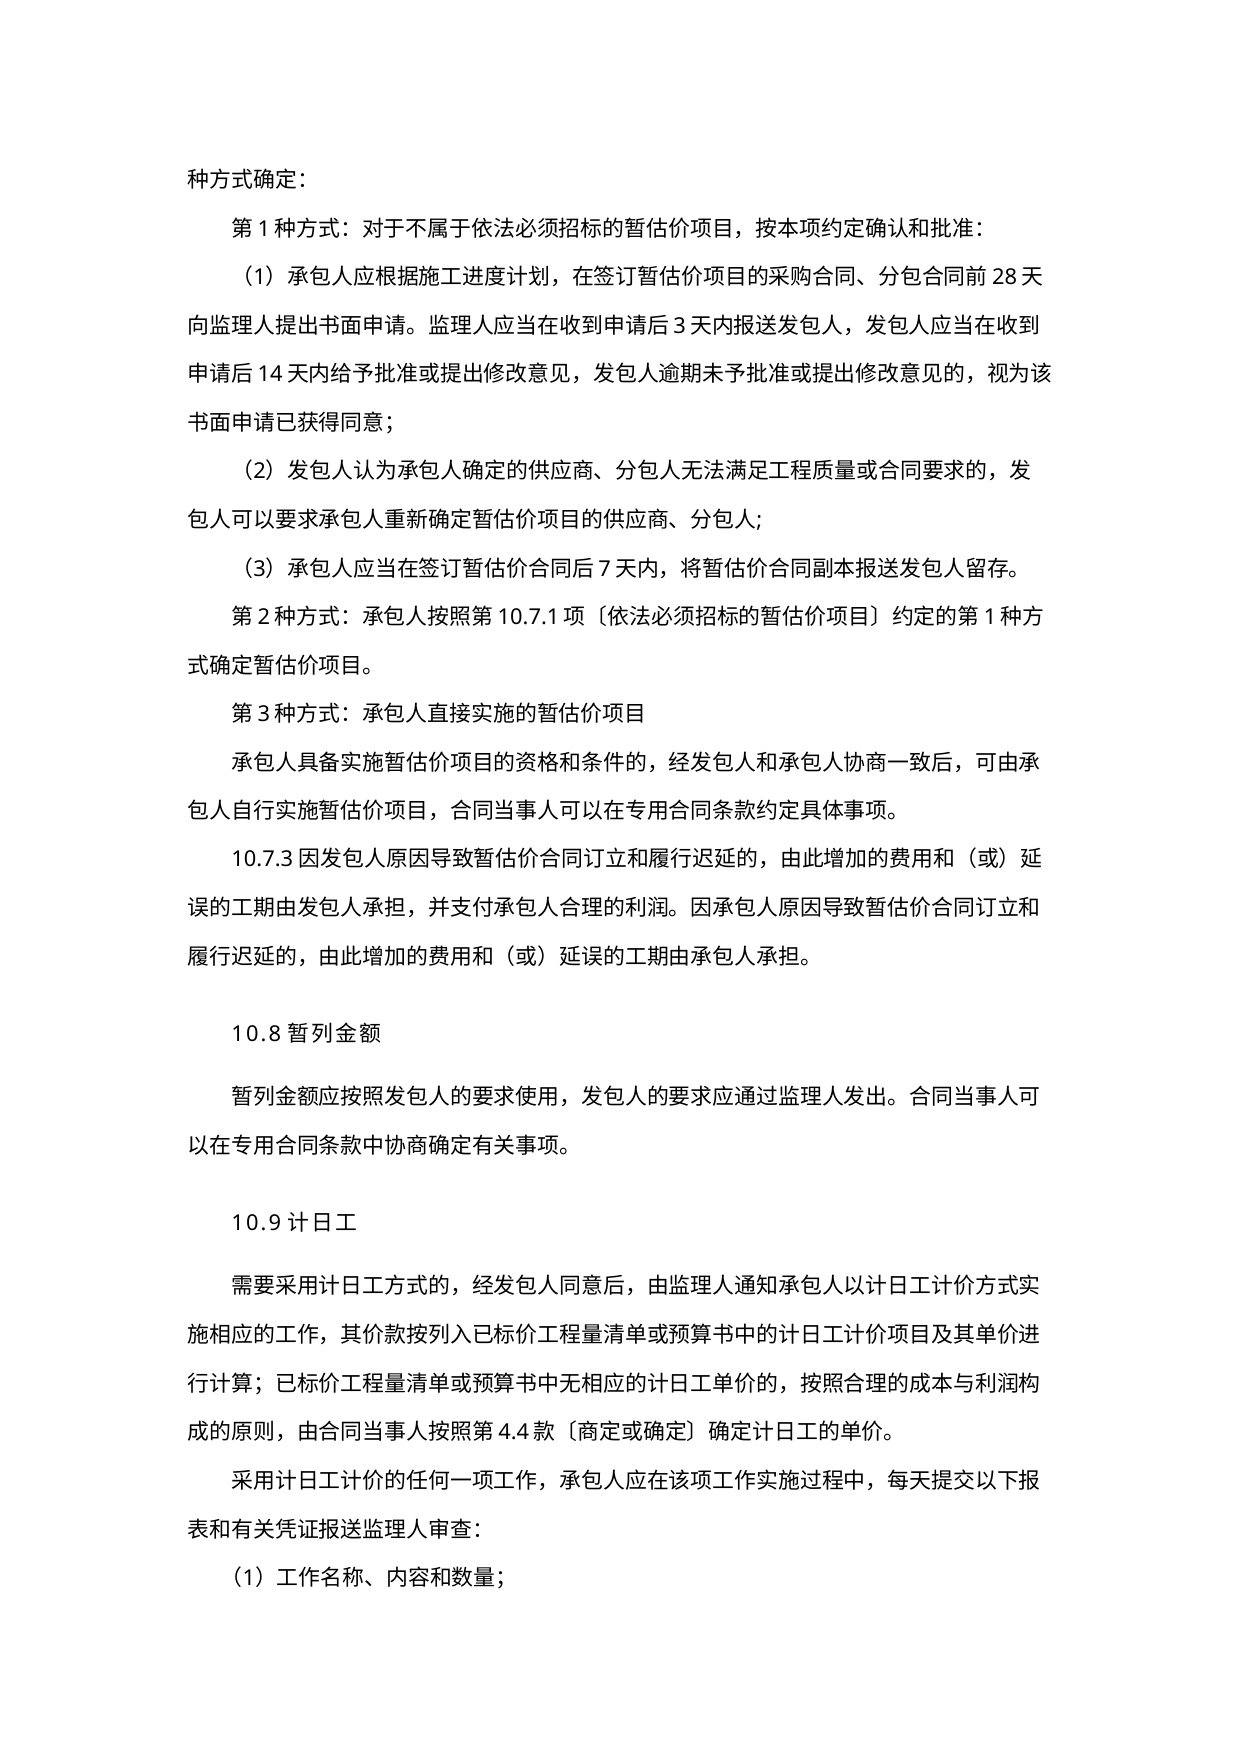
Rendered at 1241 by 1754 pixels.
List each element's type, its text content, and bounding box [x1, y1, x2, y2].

subtitle 10.8暂列金额 [187, 1016, 1053, 1049]
text 第2种方式：承包人按照第10.7.1项〔依法必须招标的暂估价项目〕约定的第1种方式确定暂估价项目。 [187, 599, 1053, 680]
subtitle 10.9计日工 [187, 1205, 1053, 1238]
text 第1种方式：对于不属于依法必须招标的暂估价项目，按本项约定确认和批准： [187, 210, 1053, 243]
text 暂列金额应按照发包人的要求使用，发包人的要求应通过监理人发出。合同当事人可以在专用合同条款中协商确定有关事项。 [187, 1079, 1053, 1160]
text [187, 162, 1053, 194]
text （1）工作名称、内容和数量； [187, 1559, 1053, 1592]
text 10.7.3 因发包人原因导致暂估价合同订立和履行迟延的，由此增加的费用和（或）延误的工期由发包人承担，并支付承包人合理的利润。因承包人原因导致暂估价合同订立和履行迟延的，由此增加的费用和（或）延误的工期由承包人承担。 [187, 841, 1053, 971]
text 需要采用计日工方式的，经发包人同意后，由监理人通知承包人以计日工计价方式实施相应的工作，其价款按列入已标价工程量清单或预算书中的计日工计价项目及其单价进行计算；已标价工程量清单或预算书中无相应的计日工单价的，按照合理的成本与利润构成的原则，由合同当事人按照第4.4款〔商定或确定〕确定计日工的单价。 [187, 1268, 1053, 1447]
text 采用计日工计价的任何一项工作，承包人应在该项工作实施过程中，每天提交以下报表和有关凭证报送监理人审查： [187, 1462, 1053, 1544]
text （1）承包人应根据施工进度计划，在签订暂估价项目的采购合同、分包合同前28天向监理人提出书面申请。监理人应当在收到申请后3天内报送发包人，发包人应当在收到申请后14天内给予批准或提出修改意见，发包人逾期未予批准或提出修改意见的，视为该书面申请已获得同意； [187, 259, 1053, 437]
text 承包人具备实施暂估价项目的资格和条件的，经发包人和承包人协商一致后，可由承包人自行实施暂估价项目，合同当事人可以在专用合同条款约定具体事项。 [187, 744, 1053, 825]
text 第3种方式：承包人直接实施的暂估价项目 [187, 696, 1053, 728]
text （2）发包人认为承包人确定的供应商、分包人无法满足工程质量或合同要求的，发包人可以要求承包人重新确定暂估价项目的供应商、分包人; [187, 453, 1053, 534]
text （3）承包人应当在签订暂估价合同后7天内，将暂估价合同副本报送发包人留存。 [187, 550, 1053, 583]
